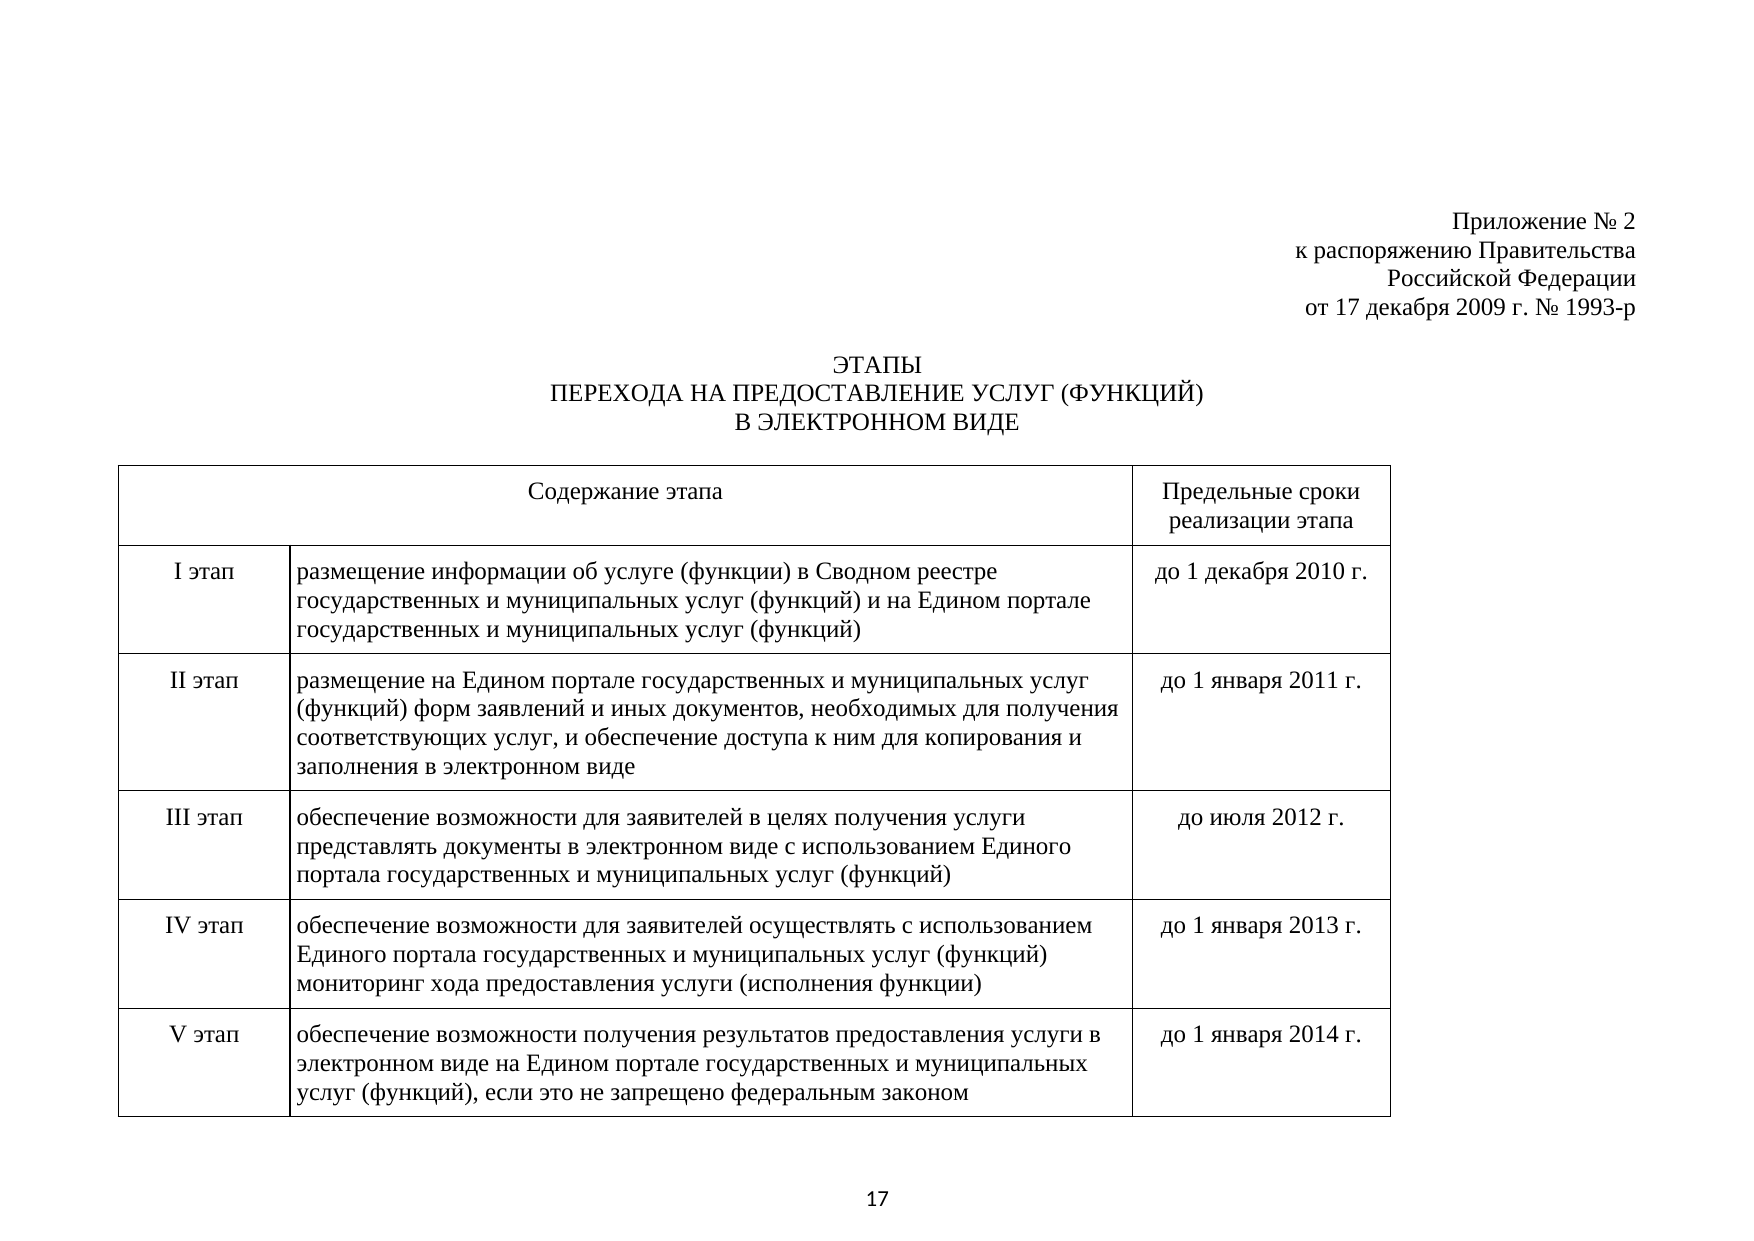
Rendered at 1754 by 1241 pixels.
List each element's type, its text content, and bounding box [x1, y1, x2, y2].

table_cell до 1 января 2013 г. [1133, 900, 1390, 1007]
table_cell IV этап [119, 900, 289, 1007]
text Российской Федерации [118, 263, 1636, 292]
text к распоряжению Правительства [118, 235, 1636, 263]
table_cell до 1 декабря 2010 г. [1133, 546, 1390, 653]
table_cell до 1 января 2014 г. [1133, 1009, 1390, 1116]
table_cell II этап [119, 654, 289, 790]
table_cell обеспечение возможности для заявителей осуществлять с использованием Единого портала государственных и муниципальных услуг (функций) мониторинг хода предоставления услуги (исполнения функции) [291, 900, 1132, 1007]
table_cell V этап [119, 1009, 289, 1116]
table_cell обеспечение возможности для заявителей в целях получения услуги представлять документы в электронном виде с использованием Единого портала государственных и муниципальных услуг (функций) [291, 791, 1132, 899]
table_header Содержание этапа [119, 466, 1132, 544]
table_cell III этап [119, 791, 289, 899]
table_cell до 1 января 2011 г. [1133, 654, 1390, 790]
text ПЕРЕХОДА НА ПРЕДОСТАВЛЕНИЕ УСЛУГ (ФУНКЦИЙ) [118, 378, 1636, 407]
table_cell размещение на Едином портале государственных и муниципальных услуг (функций) форм заявлений и иных документов, необходимых для получения соответствующих услуг, и обеспечение доступа к ним для копирования и заполнения в электронном виде [291, 654, 1132, 790]
table_cell размещение информации об услуге (функции) в Сводном реестре государственных и муниципальных услуг (функций) и на Едином портале государственных и муниципальных услуг (функций) [291, 546, 1132, 653]
table_header Предельные сроки реализации этапа [1133, 466, 1390, 544]
text ЭТАПЫ [118, 350, 1636, 378]
text В ЭЛЕКТРОННОМ ВИДЕ [118, 407, 1636, 436]
table_cell I этап [119, 546, 289, 653]
table_cell до июля 2012 г. [1133, 791, 1390, 899]
text от 17 декабря 2009 г. № 1993-р [118, 292, 1636, 321]
table_cell обеспечение возможности получения результатов предоставления услуги в электронном виде на Едином портале государственных и муниципальных услуг (функций), если это не запрещено федеральным законом [291, 1009, 1132, 1116]
text Приложение № 2 [118, 206, 1636, 235]
